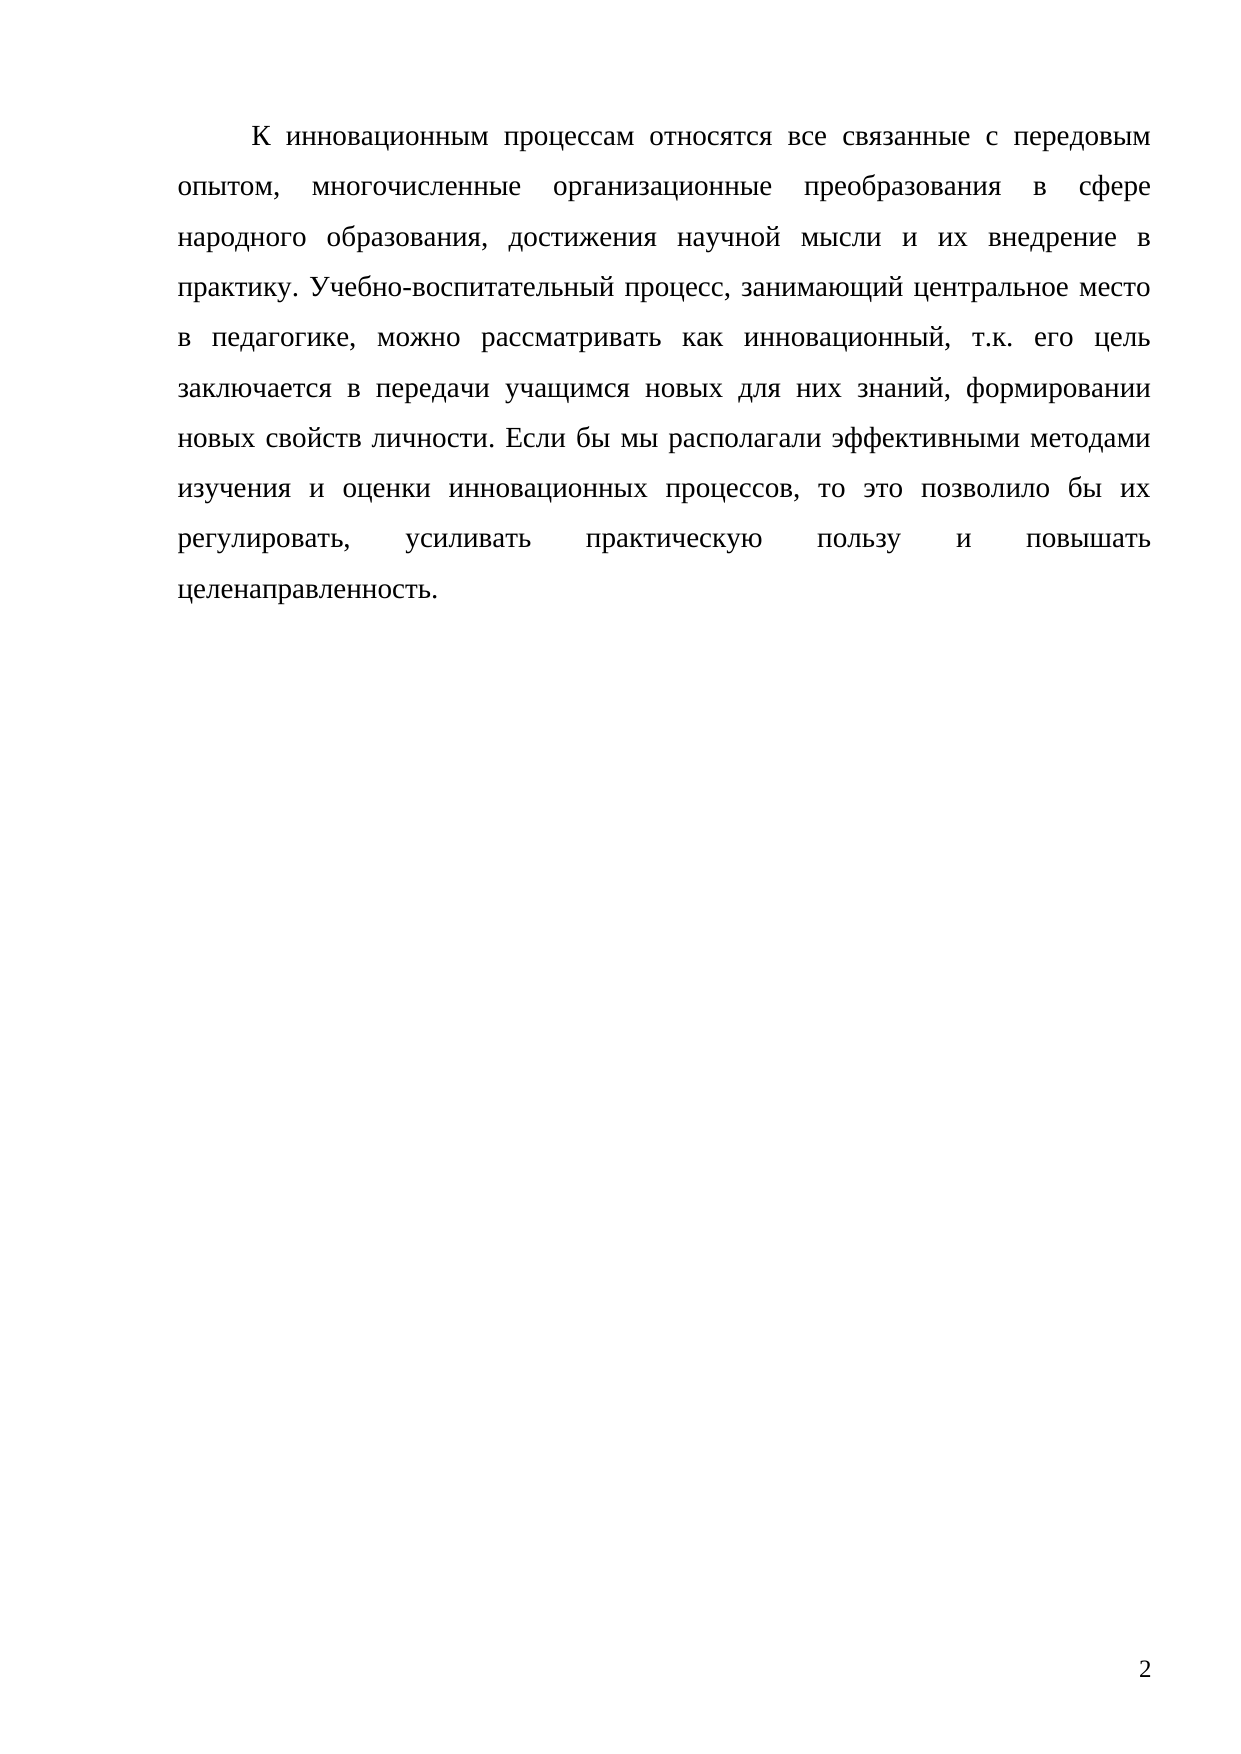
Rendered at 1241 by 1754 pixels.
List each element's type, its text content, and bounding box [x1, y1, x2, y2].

text К инновационным процессам относятся все связанные с передовым опытом, многочисленные организационные преобразования в сфере народного образования, достижения научной мысли и их внедрение в практику. Учебно-воспитательный процесс, занимающий центральное место в педагогике, можно рассматривать как инновационный, т.к. его цель заключается в передачи учащимся новых для них знаний, формировании новых свойств личности. Если бы мы располагали эффективными методами изучения и оценки инновационных процессов, то это позволило бы их регулировать, усиливать практическую пользу и повышать целенаправленность. [177, 118, 1152, 604]
